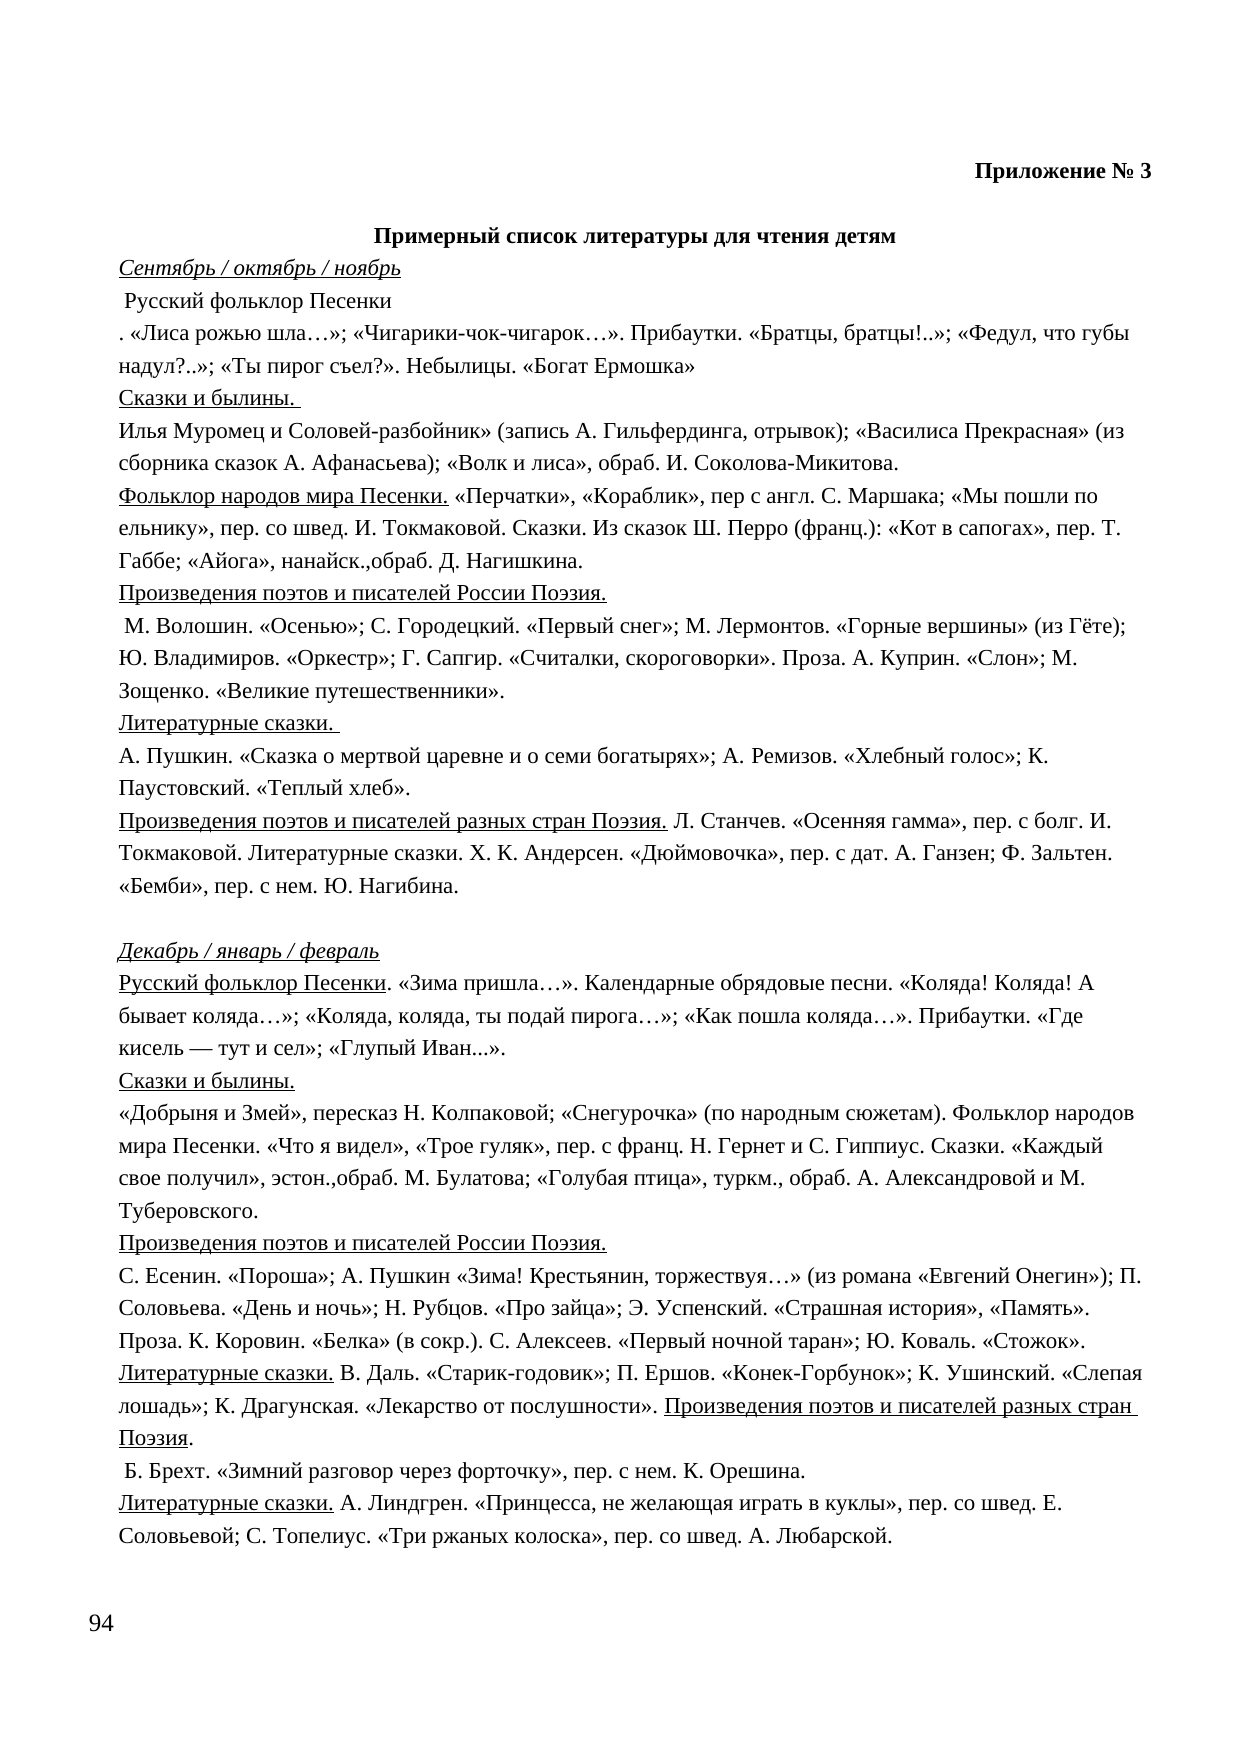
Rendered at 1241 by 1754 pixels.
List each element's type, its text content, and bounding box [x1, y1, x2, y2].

text Произведения поэтов и писателей России Поэзия. [118, 1223, 1152, 1256]
text «Добрыня и Змей», пересказ Н. Колпаковой; «Снегурочка» (по народным сюжетам). Фольклор народов мира Песенки. «Что я видел», «Трое гуляк», пер. с франц. Н. Гернет и С. Гиппиус. Сказки. «Каждый свое получил», эстон.,обраб. М. Булатова; «Голубая птица», туркм., обраб. А. Александровой и М. Туберовского. [118, 1093, 1152, 1223]
text М. Волошин. «Осенью»; С. Городецкий. «Первый снег»; М. Лермонтов. «Горные вершины» (из Гёте); Ю. Владимиров. «Оркестр»; Г. Сапгир. «Считалки, скороговорки». Проза. А. Куприн. «Слон»; М. Зощенко. «Великие путешественники». [118, 606, 1152, 703]
text А. Пушкин. «Сказка о мертвой царевне и о семи богатырях»; А. Ремизов. «Хлебный голос»; К. Паустовский. «Теплый хлеб». [118, 736, 1152, 801]
text Примерный список литературы для чтения детям [118, 216, 1152, 248]
text Сентябрь / октябрь / ноябрь [118, 248, 1152, 281]
text Илья Муромец и Соловей-разбойник» (запись А. Гильфердинга, отрывок); «Василиса Прекрасная» (из сборника сказок А. Афанасьева); «Волк и лиса», обраб. И. Соколова-Микитова. [118, 411, 1152, 476]
text Фольклор народов мира Песенки. «Перчатки», «Кораблик», пер с англ. С. Маршака; «Мы пошли по ельнику», пер. со швед. И. Токмаковой. Сказки. Из сказок Ш. Перро (франц.): «Кот в сапогах», пер. Т. Габбе; «Айога», нанайск.,обраб. Д. Нагишкина. [118, 476, 1152, 573]
text Сказки и былины. [118, 378, 1152, 411]
text Произведения поэтов и писателей России Поэзия. [118, 573, 1152, 606]
text . «Лиса рожью шла…»; «Чигарики-чок-чигарок…». Прибаутки. «Братцы, братцы!..»; «Федул, что губы надул?..»; «Ты пирог съел?». Небылицы. «Богат Ермошка» [118, 313, 1152, 378]
text Русский фольклор Песенки [118, 281, 1152, 313]
text Литературные сказки. А. Линдгрен. «Принцесса, не желающая играть в куклы», пер. со швед. Е. Соловьевой; С. Топелиус. «Три ржаных колоска», пер. со швед. А. Любарской. [118, 1483, 1152, 1548]
text С. Есенин. «Пороша»; А. Пушкин «Зима! Крестьянин, торжествуя…» (из романа «Евгений Онегин»); П. Соловьева. «День и ночь»; Н. Рубцов. «Про зайца»; Э. Успенский. «Страшная история», «Память». Проза. К. Коровин. «Белка» (в сокр.). С. Алексеев. «Первый ночной таран»; Ю. Коваль. «Стожок». [118, 1256, 1152, 1353]
text Произведения поэтов и писателей разных стран Поэзия. Л. Станчев. «Осенняя гамма», пер. с болг. И. Токмаковой. Литературные сказки. Х. К. Андерсен. «Дюймовочка», пер. с дат. А. Ганзен; Ф. Зальтен. «Бемби», пер. с нем. Ю. Нагибина. [118, 801, 1152, 898]
text Б. Брехт. «Зимний разговор через форточку», пер. с нем. К. Орешина. [118, 1451, 1152, 1483]
text Литературные сказки. В. Даль. «Старик-годовик»; П. Ершов. «Конек-Горбунок»; К. Ушинский. «Слепая лошадь»; К. Драгунская. «Лекарство от послушности». Произведения поэтов и писателей разных стран Поэзия. [118, 1353, 1152, 1451]
text Русский фольклор Песенки. «Зима пришла…». Календарные обрядовые песни. «Коляда! Коляда! А бывает коляда…»; «Коляда, коляда, ты подай пирога…»; «Как пошла коляда…». Прибаутки. «Где кисель — тут и сел»; «Глупый Иван...». [118, 963, 1152, 1061]
text Декабрь / январь / февраль [118, 931, 1152, 963]
text Приложение № 3 [118, 151, 1152, 183]
text Сказки и былины. [118, 1061, 1152, 1093]
text Литературные сказки. [118, 703, 1152, 736]
